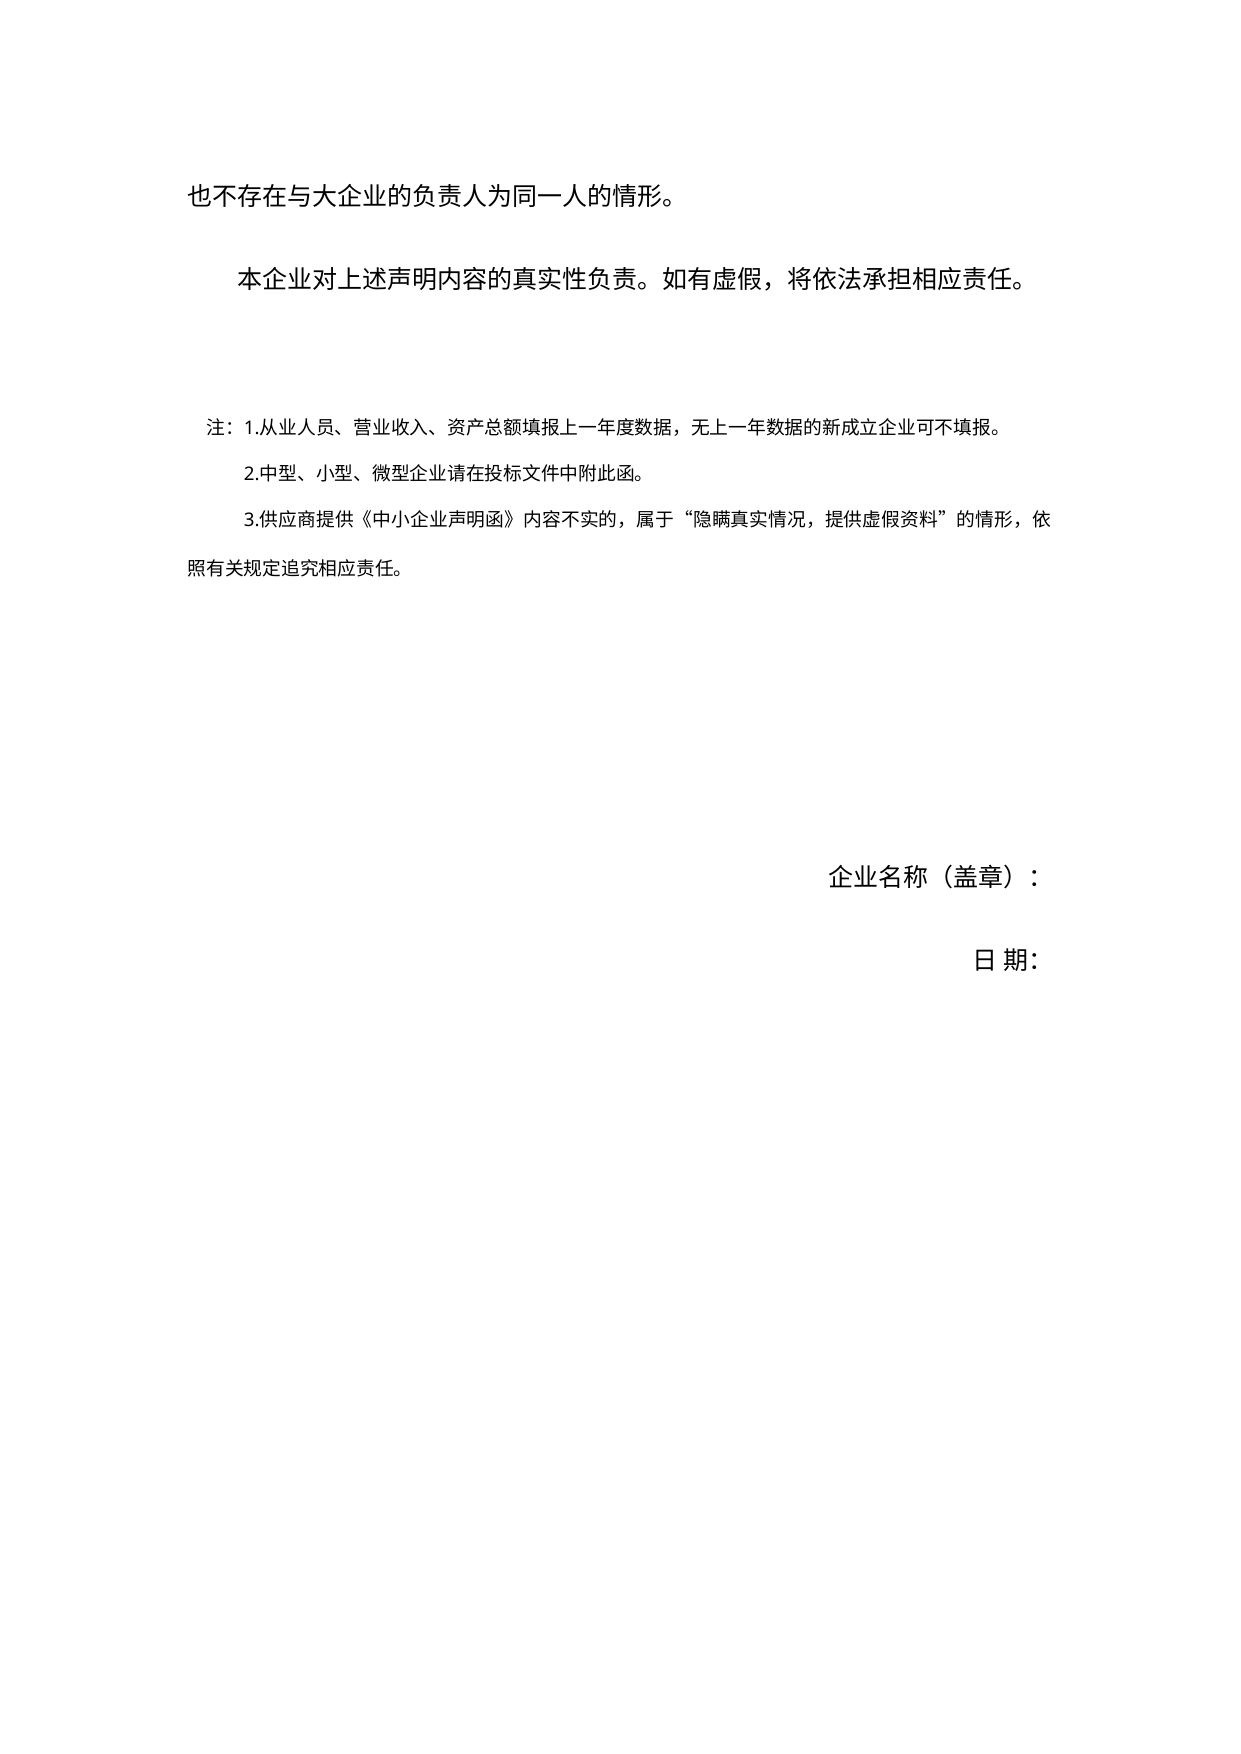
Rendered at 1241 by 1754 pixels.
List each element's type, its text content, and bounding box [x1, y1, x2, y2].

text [187, 162, 1053, 227]
text 注：1.从业人员、营业收入、资产总额填报上一年度数据，无上一年数据的新成立企业可不填报。 [187, 410, 1053, 443]
text 日 期： [187, 926, 1053, 991]
list 2.中型、小型、微型企业请在投标文件中附此函。 [187, 456, 1053, 489]
text 企业名称（盖章）： [187, 843, 1053, 908]
list 3.供应商提供《中小企业声明函》内容不实的，属于“隐瞒真实情况，提供虚假资料”的情形，依照有关规定追究相应责任。 [187, 502, 1053, 583]
text 本企业对上述声明内容的真实性负责。如有虚假，将依法承担相应责任。 [187, 245, 1053, 310]
